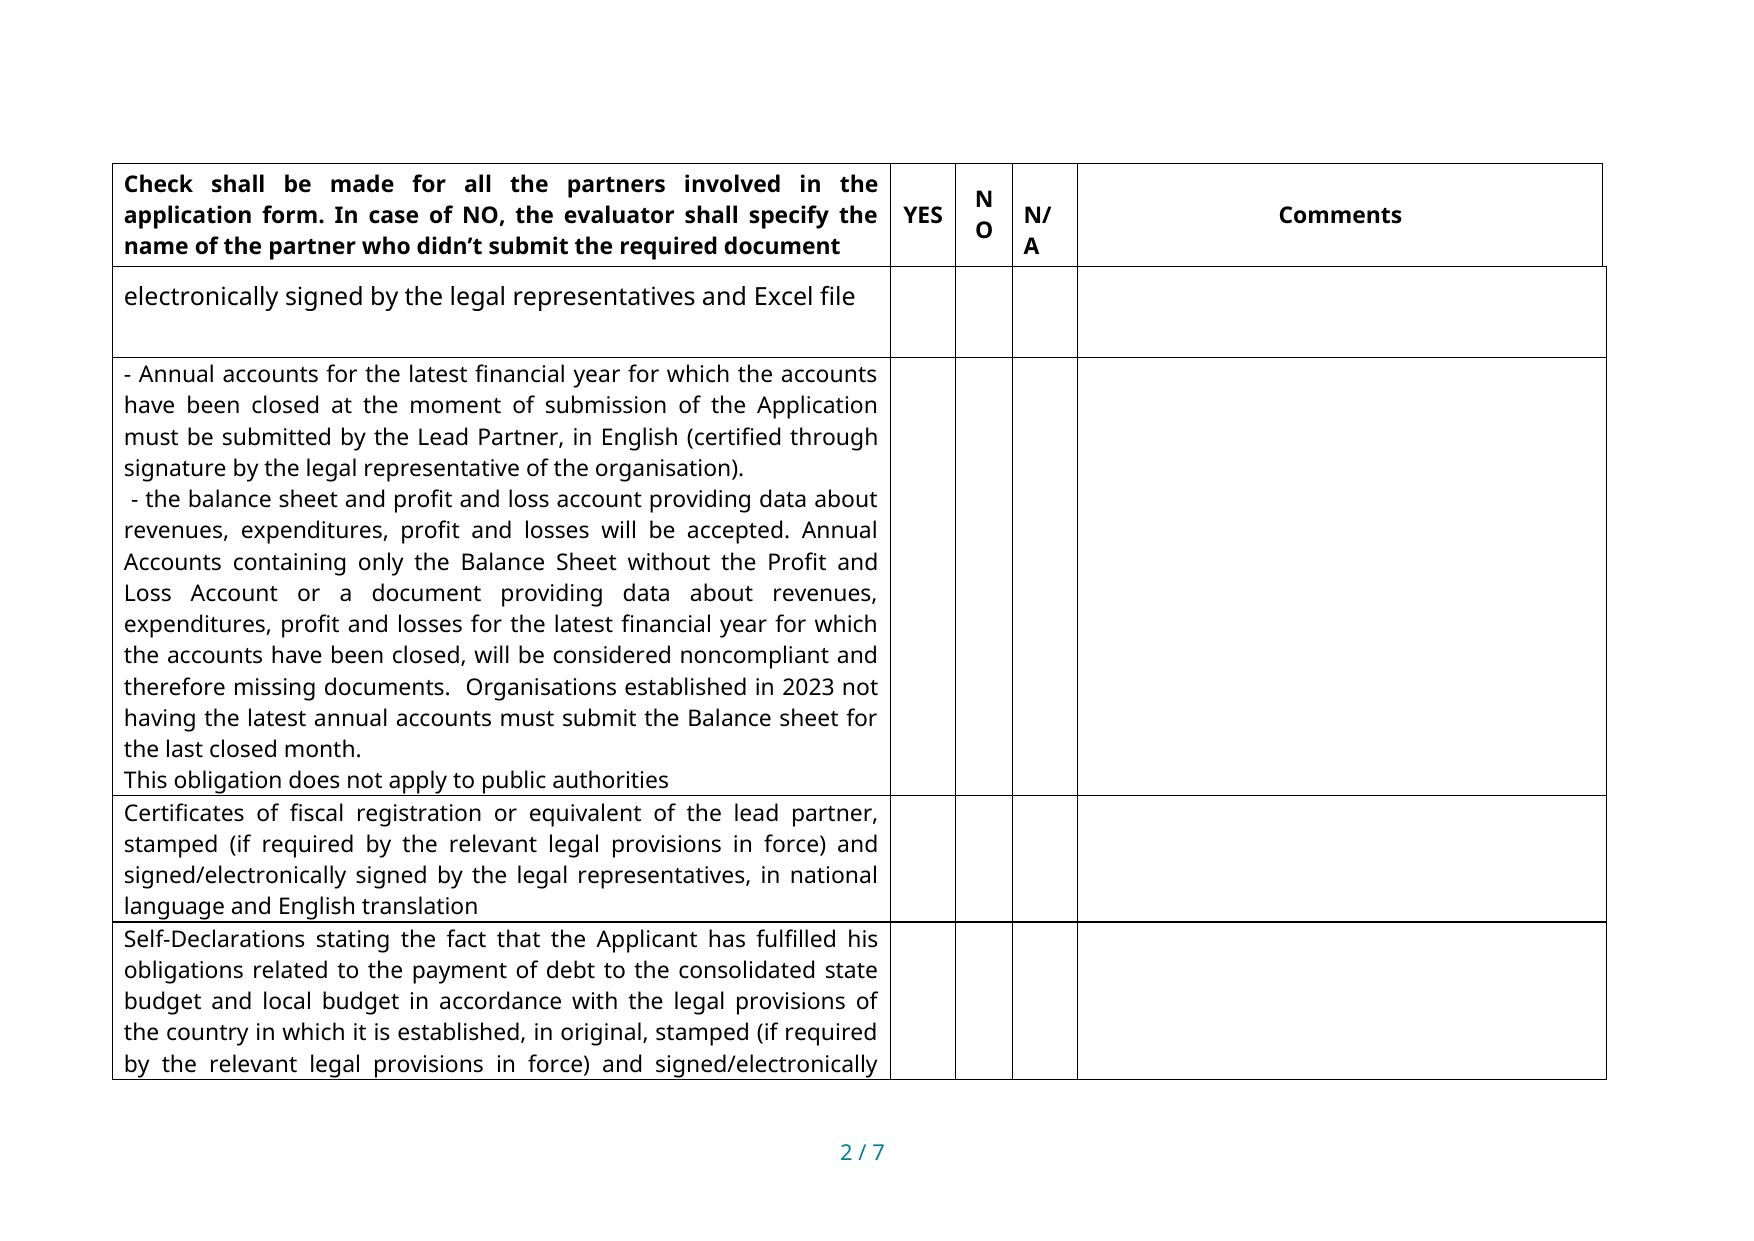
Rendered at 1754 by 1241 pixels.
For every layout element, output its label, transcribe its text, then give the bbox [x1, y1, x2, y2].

table_cell [1013, 923, 1077, 1079]
table_cell [1013, 358, 1077, 795]
table_cell [1013, 267, 1077, 357]
table_cell [1078, 923, 1606, 1079]
table_cell [1078, 358, 1606, 795]
table_cell [1078, 796, 1606, 921]
table_header Comments [1078, 164, 1602, 266]
table_header NO [956, 164, 1012, 266]
table_cell - Annual accounts for the latest financial year for which the accounts have been closed at the moment of submission of the Application must be submitted by the Lead Partner, in English (certified through signature by the legal representative of the organisation). - the balance sheet and profit and loss account providing data about revenues, expenditures, profit and losses will be accepted. Annual Accounts containing only the Balance Sheet without the Profit and Loss Account or a document providing data about revenues, expenditures, profit and losses for the latest financial year for which the accounts have been closed, will be considered noncompliant and therefore missing documents. Organisations established in 2023 not having the latest annual accounts must submit the Balance sheet for the last closed month. This obligation does not apply to public authorities [113, 358, 890, 795]
table_cell [956, 267, 1012, 357]
table_header YES [891, 164, 955, 266]
table_cell [956, 358, 1012, 795]
table_cell [891, 796, 955, 921]
table_cell [891, 267, 955, 357]
table_cell [956, 923, 1012, 1079]
table_cell [1013, 796, 1077, 921]
table_cell [891, 923, 955, 1079]
table_header Check shall be made for all the partners involved in the application form. In case of NO, the evaluator shall specify the name of the partner who didn’t submit the required document [113, 164, 890, 266]
table_cell Certificates of fiscal registration or equivalent of the lead partner, stamped (if required by the relevant legal provisions in force) and signed/electronically signed by the legal representatives, in national language and English translation [113, 796, 890, 921]
table_header N/A [1013, 164, 1077, 266]
table_cell Financial Capacity Self-assessment (Annex C) – signed/ electronically signed by the legal representatives and Excel file [113, 267, 890, 357]
table_cell [891, 358, 955, 795]
table_cell [956, 796, 1012, 921]
table_cell [1078, 267, 1606, 357]
